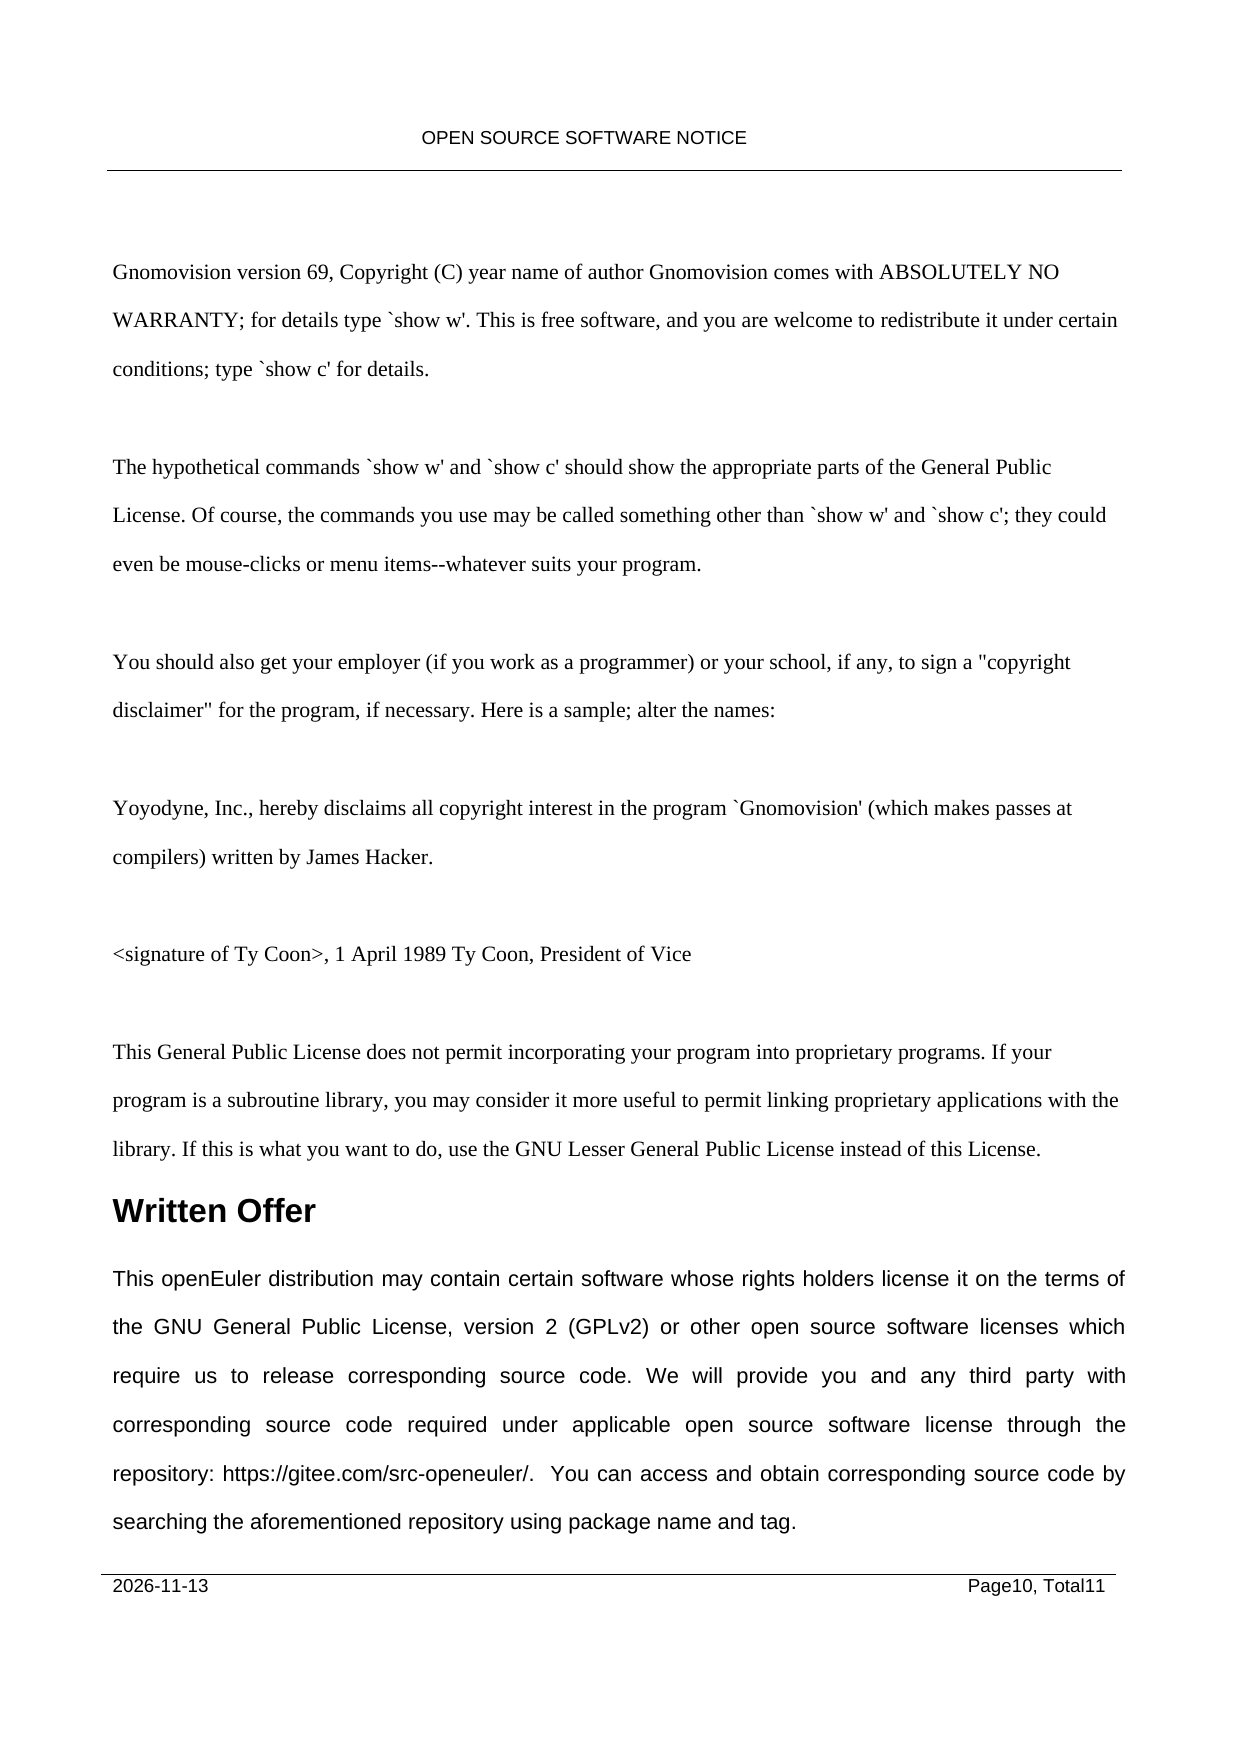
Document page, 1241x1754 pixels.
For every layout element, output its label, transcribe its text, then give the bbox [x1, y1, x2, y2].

text This openEuler distribution may contain certain software whose rights holders license it on the terms of the GNU General Public License, version 2 (GPLv2) or other open source software licenses which require us to release corresponding source code. We will provide you and any third party with corresponding source code required under applicable open source software license through the repository: https://gitee.com/src-openeuler/. You can access and obtain corresponding source code by searching the aforementioned repository using package name and tag. [112, 1262, 1128, 1538]
text Written Offer [112, 1178, 1128, 1243]
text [112, 206, 1128, 1165]
